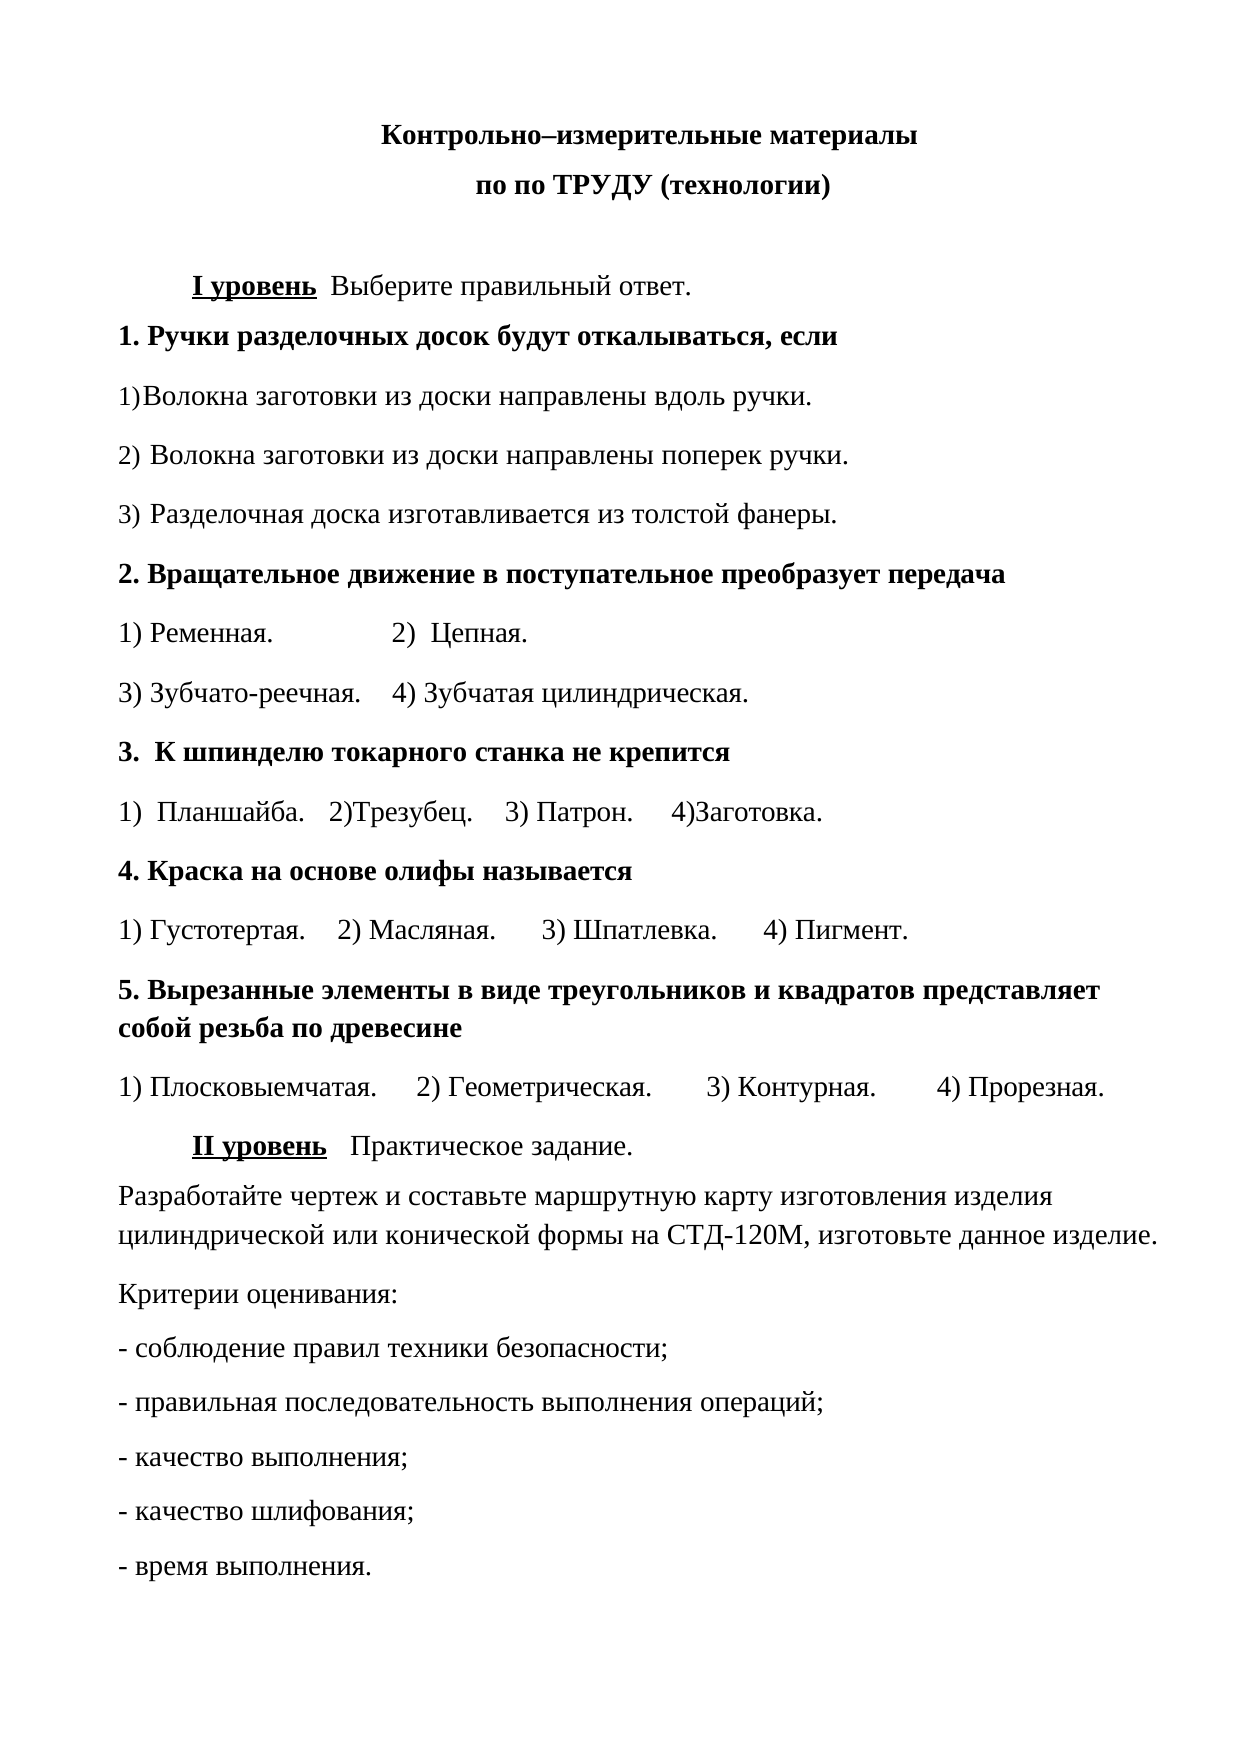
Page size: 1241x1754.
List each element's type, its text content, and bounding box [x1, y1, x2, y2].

list качество шлифования; [118, 1493, 1196, 1527]
subtitle Вырезанные элементы в виде треугольников и квадратов представляет собой резьба по древесине [118, 972, 1101, 1044]
text 1) Густотертая. 2) Масляная. 3) Шпатлевка. 4) Пигмент. [118, 912, 1196, 946]
list Разделочная доска изготавливается из толстой фанеры. [118, 497, 1196, 530]
list соблюдение правил техники безопасности; [118, 1330, 1196, 1364]
text 1) Ременная. 2) Цепная. [118, 615, 1196, 649]
subtitle Вращательное движение в поступательное преобразует передача [118, 556, 1196, 589]
text Критерии оценивания: [118, 1276, 1196, 1309]
subtitle К шпинделю токарного станка не крепится [118, 734, 1196, 768]
text Разработайте чертеж и составьте маршрутную карту изготовления изделия цилиндрической или конической формы на СТД-120М, изготовьте данное изделие. [118, 1178, 1196, 1251]
subtitle Ручки разделочных досок будут откалываться, если [118, 318, 1196, 352]
text II уровень Практическое задание. [192, 1128, 1196, 1162]
text 1) Планшайба. 2)Трезубец. 3) Патрон. 4)Заготовка. [118, 794, 1196, 827]
text I уровень Выберите правильный ответ. [192, 268, 1196, 301]
text 1) Плосковыемчатая. 2) Геометрическая. 3) Контурная. 4) Прорезная. [118, 1069, 1196, 1103]
list Волокна заготовки из доски направлены вдоль ручки. [118, 378, 1196, 411]
list время выполнения. [118, 1548, 1196, 1581]
list Волокна заготовки из доски направлены поперек ручки. [118, 437, 1196, 471]
list качество выполнения; [118, 1439, 1196, 1473]
subtitle Контрольно–измерительные материалы по по ТРУДУ (технологии) [381, 117, 945, 201]
list правильная последовательность выполнения операций; [118, 1384, 1196, 1418]
text 3) Зубчато-реечная. 4) Зубчатая цилиндрическая. [118, 675, 1196, 708]
subtitle Краска на основе олифы называется [118, 853, 1196, 886]
